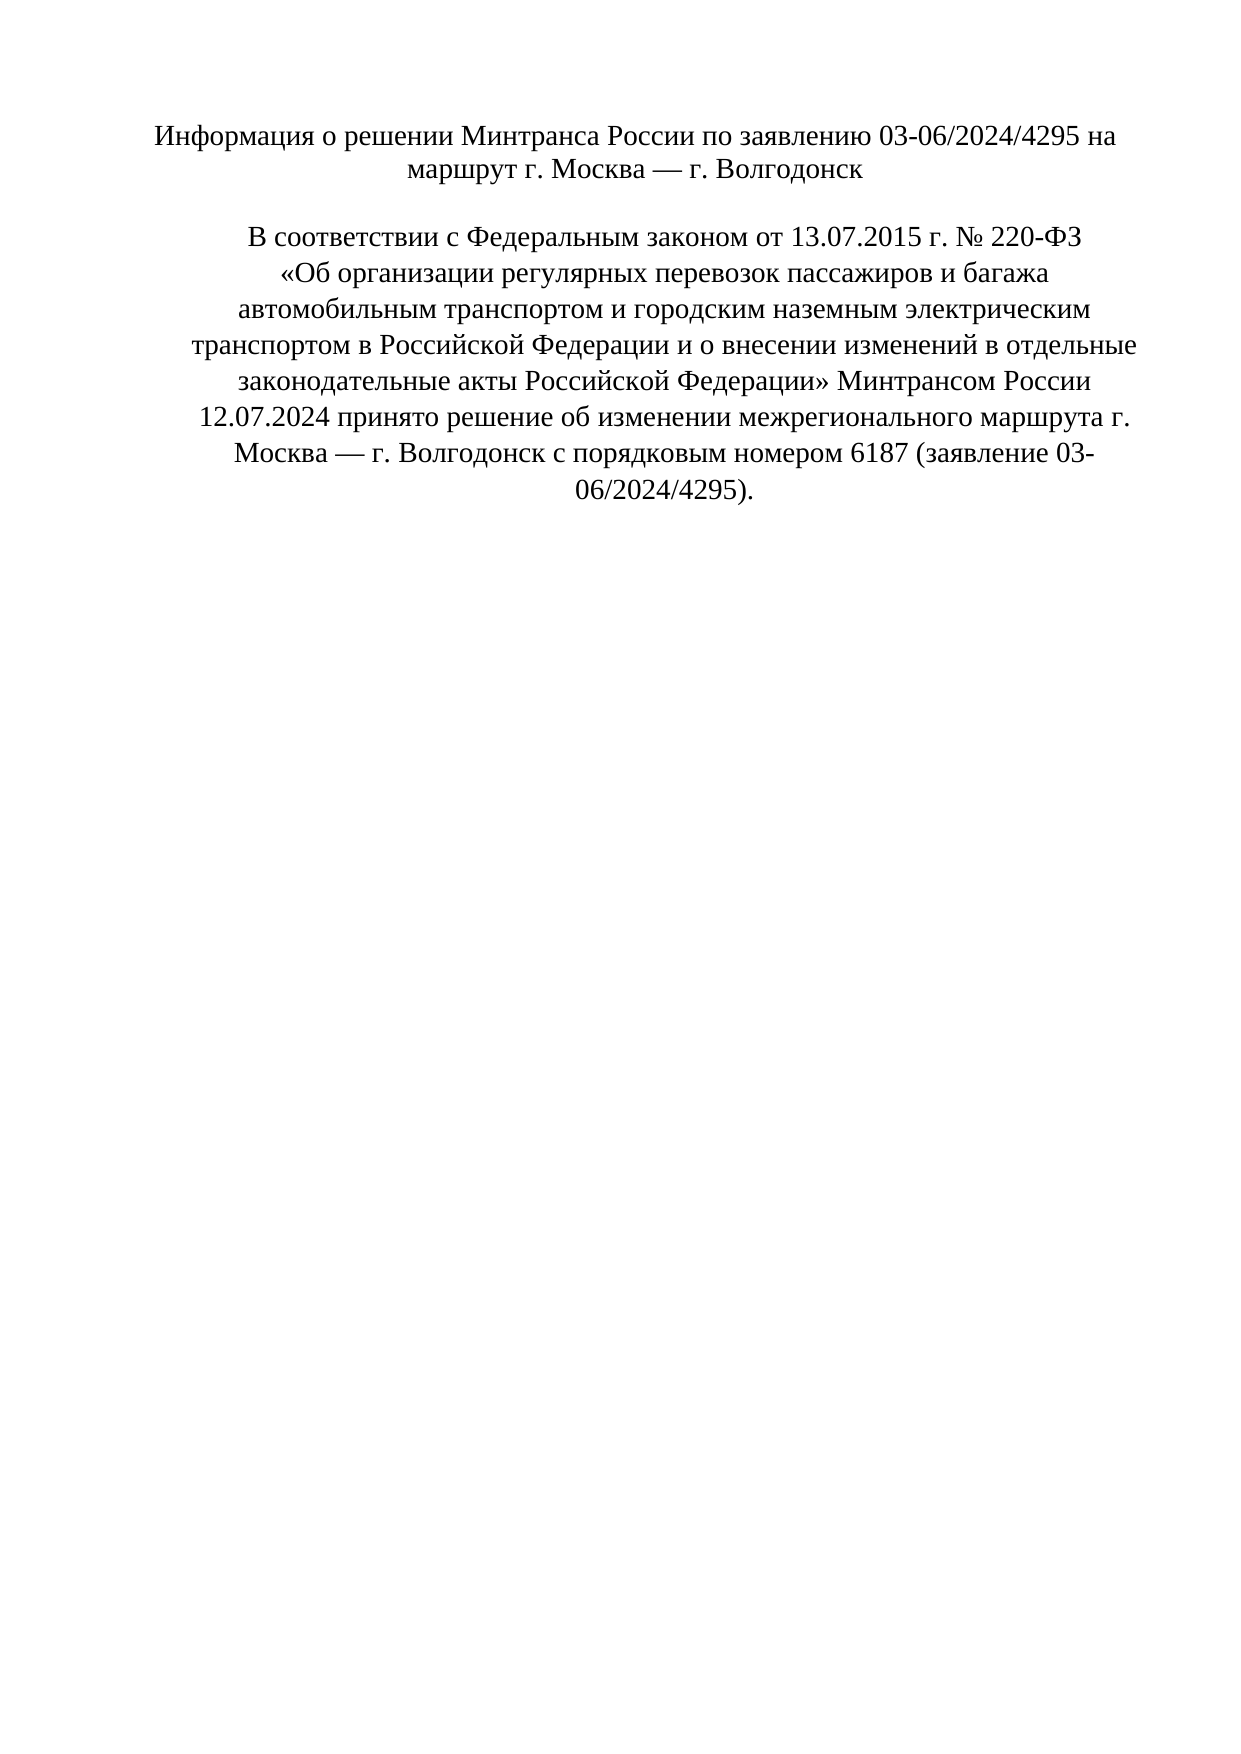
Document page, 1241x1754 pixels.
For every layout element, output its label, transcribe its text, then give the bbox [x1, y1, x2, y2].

text В соответствии с Федеральным законом от 13.07.2015 г. № 220-ФЗ «Об организации регулярных перевозок пассажиров и багажа автомобильным транспортом и городским наземным электрическим транспортом в Российской Федерации и о внесении изменений в отдельные законодательные акты Российской Федерации» Минтрансом России 12.07.2024 принято решение об изменении межрегионального маршрута г. Москва — г. Волгодонск с порядковым номером 6187 (заявление 03-06/2024/4295). [177, 219, 1152, 505]
text Информация о решении Минтранса России по заявлению 03-06/2024/4295 на маршрут г. Москва — г. Волгодонск [118, 118, 1152, 185]
